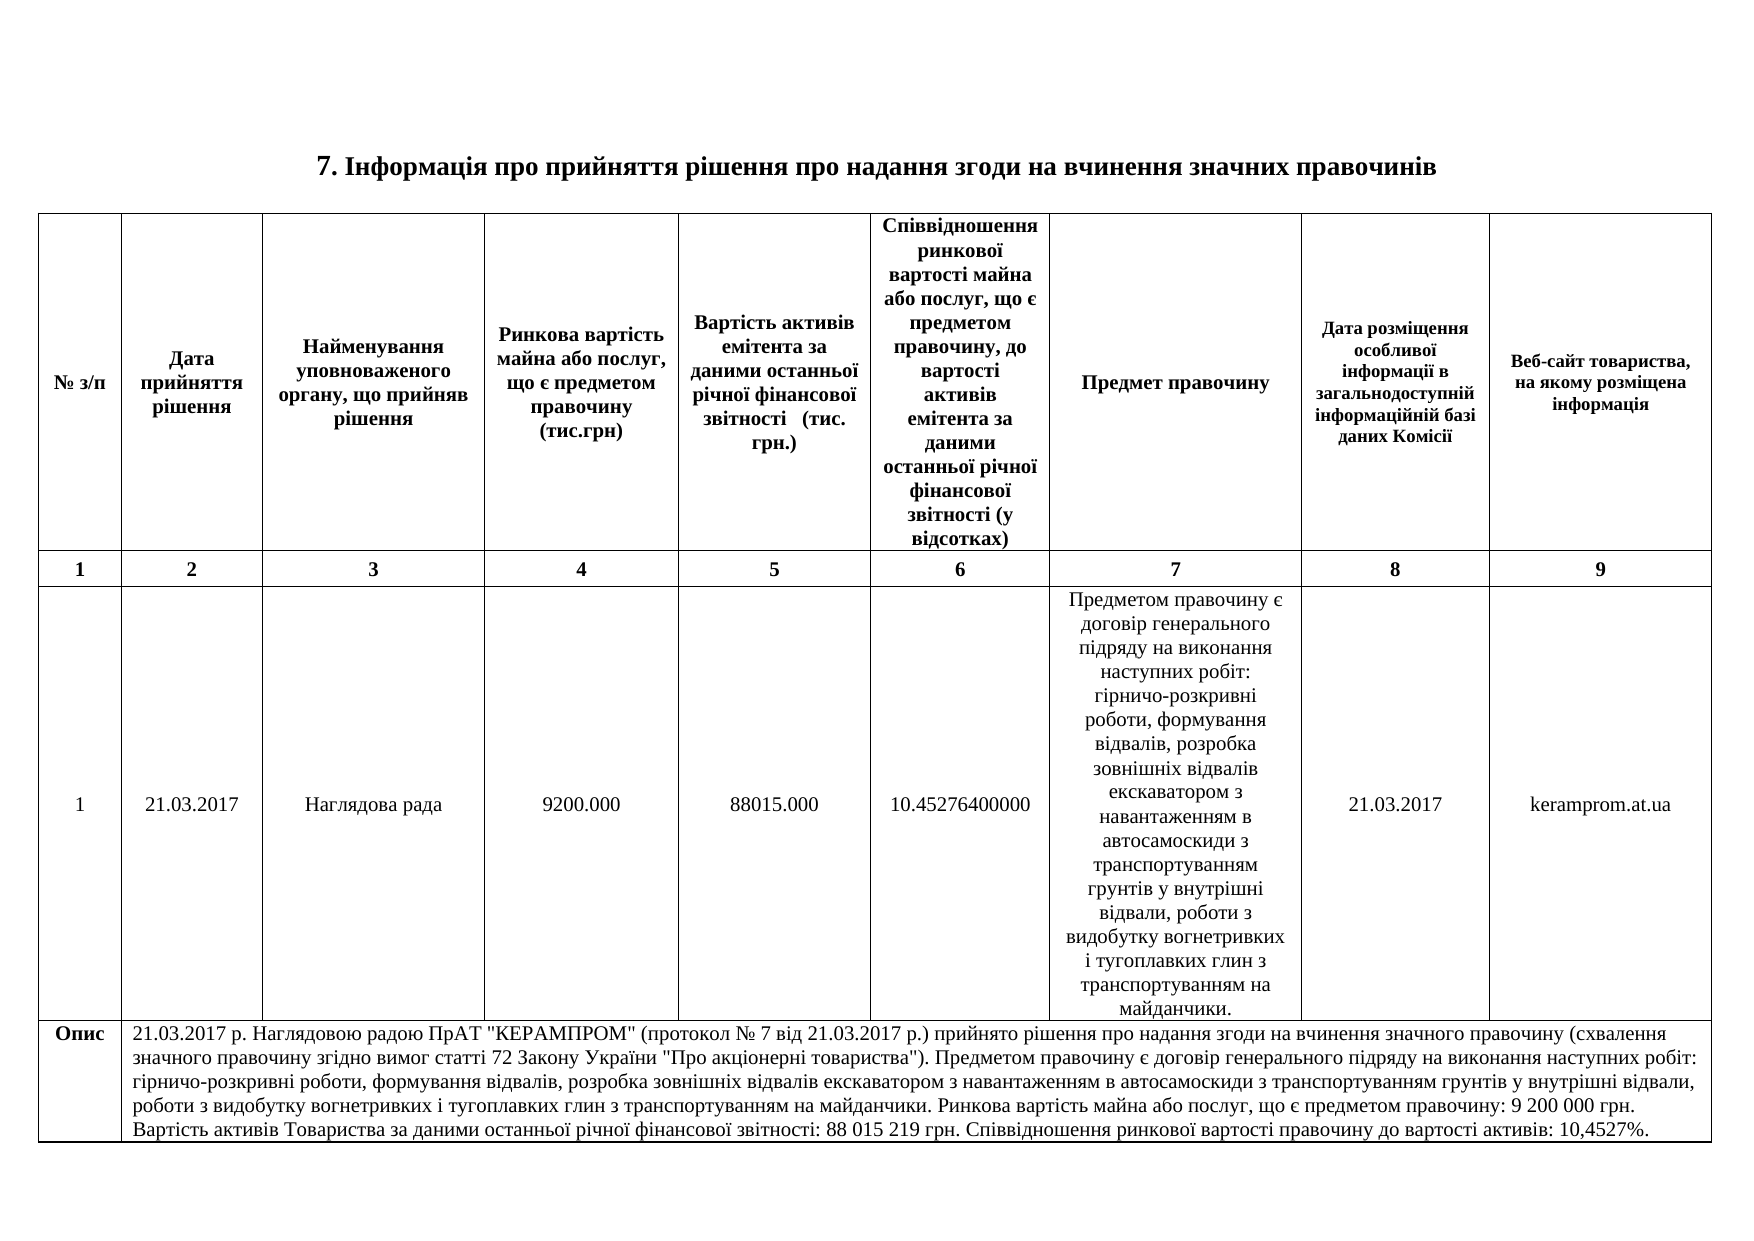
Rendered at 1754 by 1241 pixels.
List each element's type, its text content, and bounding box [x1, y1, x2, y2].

table_header Найменування уповноваженого органу, що прийняв рішення [263, 214, 484, 550]
table_cell 88015.000 [679, 587, 870, 1020]
table_cell 8 [1302, 551, 1489, 586]
table_header № з/п [39, 214, 121, 550]
table_cell 4 [485, 551, 678, 586]
table_cell 2 [122, 551, 262, 586]
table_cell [122, 1021, 1711, 1141]
table_cell 21.03.2017 [122, 587, 262, 1020]
table_cell 1 [39, 551, 121, 586]
table_header Співвідношення ринкової вартості майна або послуг, що є предметом правочину, до вартості активів емітента за даними останньої річної фінансової звітності (у відсотках) [871, 214, 1049, 550]
table_cell 21.03.2017 [1302, 587, 1489, 1020]
table_header Вартість активів емітента за даними останньої річної фінансової звітності (тис. грн.) [679, 214, 870, 550]
table_header Дата прийняття рішення [122, 214, 262, 550]
table_cell Опис [39, 1021, 121, 1141]
text 7. Інформація про прийняття рішення про надання згоди на вчинення значних правочинів [38, 148, 1716, 181]
table_header Веб-сайт товариства, на якому розміщена інформація [1490, 214, 1711, 550]
table_header Предмет правочину [1050, 214, 1301, 550]
table_header Дата розміщення особливої інформації в загальнодоступній інформаційній базі даних Комісії [1302, 214, 1489, 550]
table_cell 5 [679, 551, 870, 586]
table_cell Предметом правочину є договiр генерального пiдряду на виконання наступних робiт: гiрничо-розкривнi роботи, формування вiдвалiв, розробка зовнiшнiх вiдвалiв екскаватором з навантаженням в автосамоскиди з транспортуванням грунтiв у внутрiшнi вiдвали, роботи з видобутку вогнетривких i тугоплавких глин з транспортуванням на майданчики. [1050, 587, 1301, 1020]
table_cell 9200.000 [485, 587, 678, 1020]
table_header Ринкова вартість майна або послуг, що є предметом правочину (тис.грн) [485, 214, 678, 550]
table_cell 6 [871, 551, 1049, 586]
table_cell 3 [263, 551, 484, 586]
table_cell 1 [39, 587, 121, 1020]
table_cell Наглядова рада [263, 587, 484, 1020]
table_cell 10.45276400000 [871, 587, 1049, 1020]
table_cell keramprom.at.ua [1490, 587, 1711, 1020]
table_cell 9 [1490, 551, 1711, 586]
table_cell 7 [1050, 551, 1301, 586]
